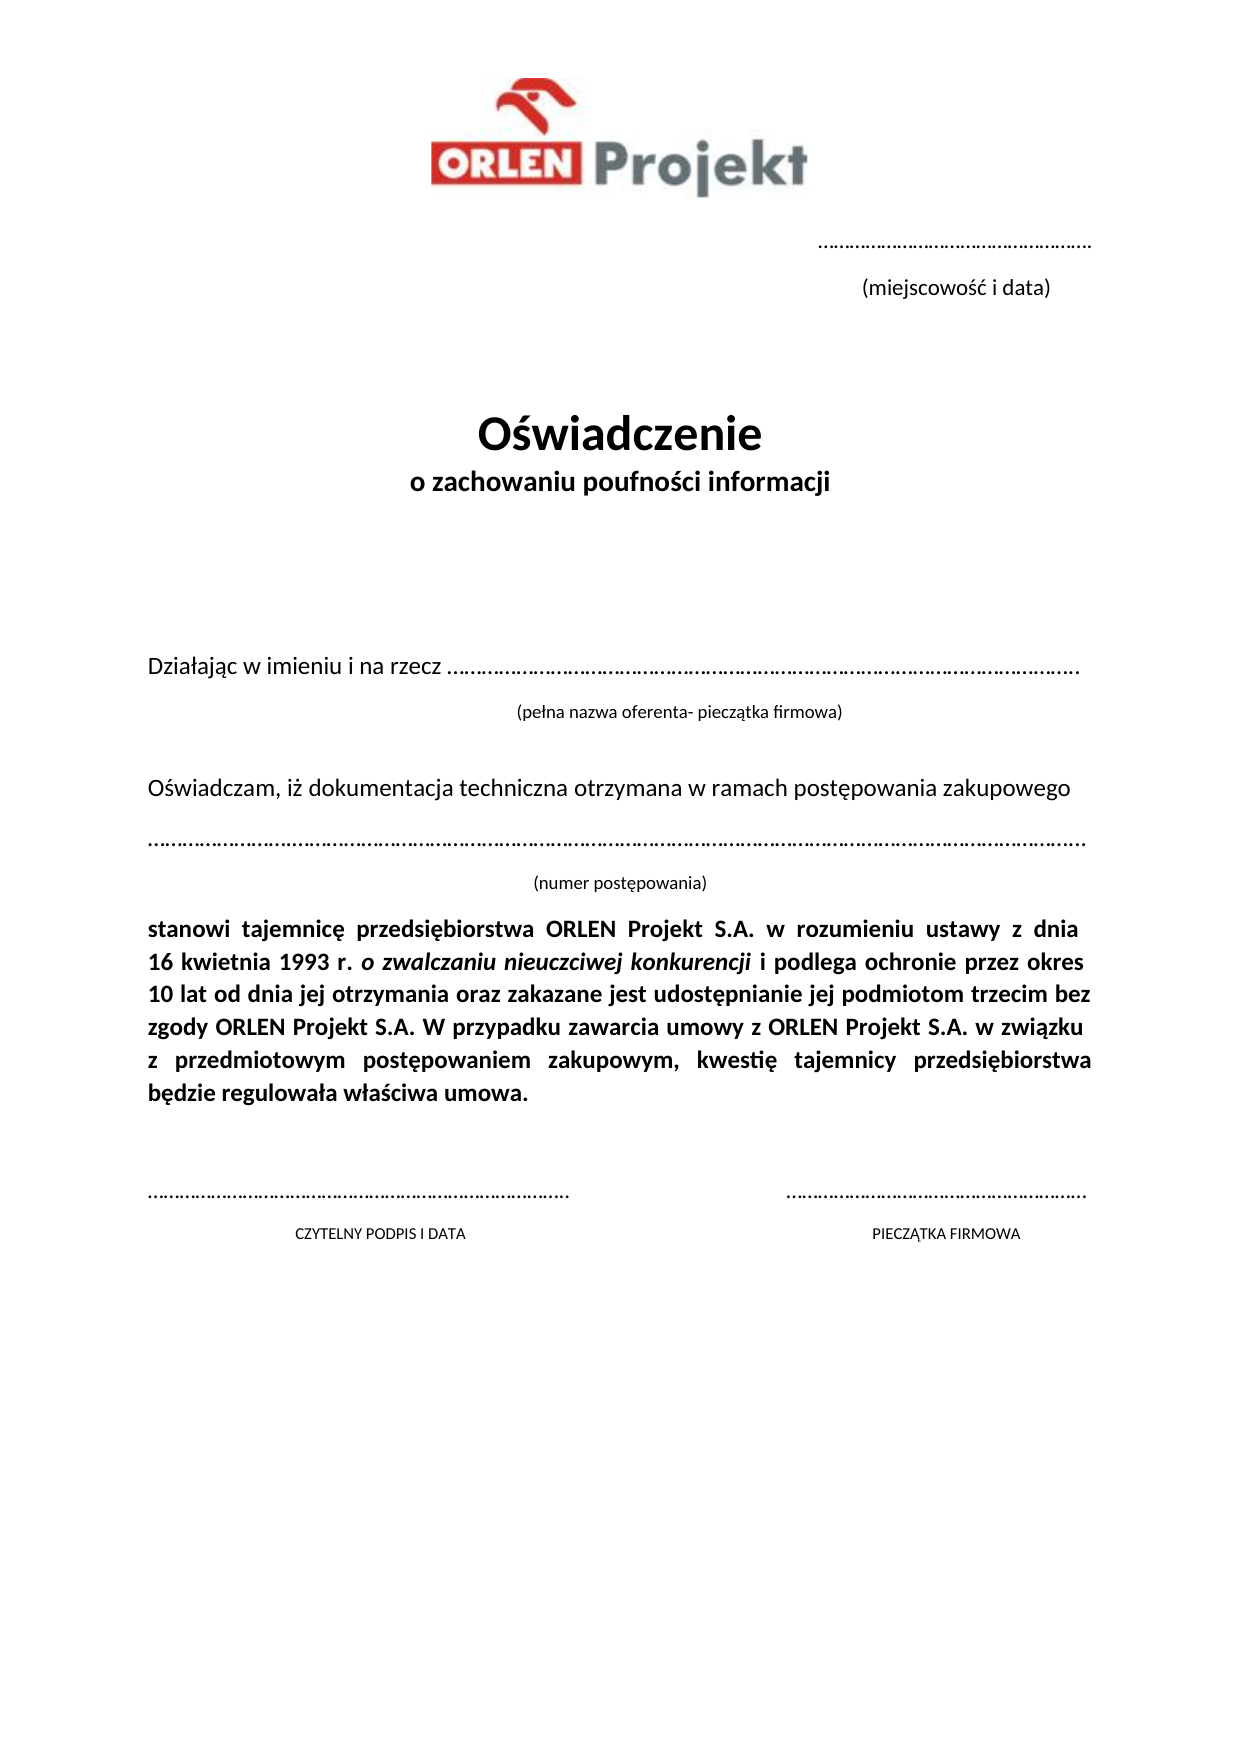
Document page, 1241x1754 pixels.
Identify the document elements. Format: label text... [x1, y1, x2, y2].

text (numer postępowania) [148, 871, 1092, 894]
picture [431, 78, 809, 199]
text (miejscowość i data) [148, 273, 1092, 301]
text o zachowaniu poufności informacji [148, 463, 1092, 499]
text stanowi tajemnicę przedsiębiorstwa ORLEN Projekt S.A. w rozumieniu ustawy z dnia 16 kwietnia 1993 r. o zwalczaniu nieuczciwej konkurencji i podlega ochronie przez okres 10 lat od dnia jej otrzymania oraz zakazane jest udostępnianie jej podmiotom trzecim bez zgody ORLEN Projekt S.A. W przypadku zawarcia umowy z ORLEN Projekt S.A. w związku z przedmiotowym postępowaniem zakupowym, kwestię tajemnicy przedsiębiorstwa będzie regulowała właściwa umowa. [148, 913, 1092, 1108]
text CZYTELNY PODPIS I DATA PIECZĄTKA FIRMOWA [221, 1223, 1092, 1244]
text ……………………………………………. [148, 226, 1092, 254]
text …………………….………………………………………………………………………………………………………………………... [148, 822, 1092, 852]
text (pełna nazwa oferenta- pieczątka firmowa) [516, 700, 1092, 723]
text Działając w imieniu i na rzecz ……………………………………………………………………………………………….. [148, 650, 1092, 681]
text …………………………………………………………………….. ………………………………………………… [148, 1177, 1092, 1204]
text Oświadczenie [148, 402, 1092, 463]
text Oświadczam, iż dokumentacja techniczna otrzymana w ramach postępowania zakupowego [148, 772, 1092, 803]
